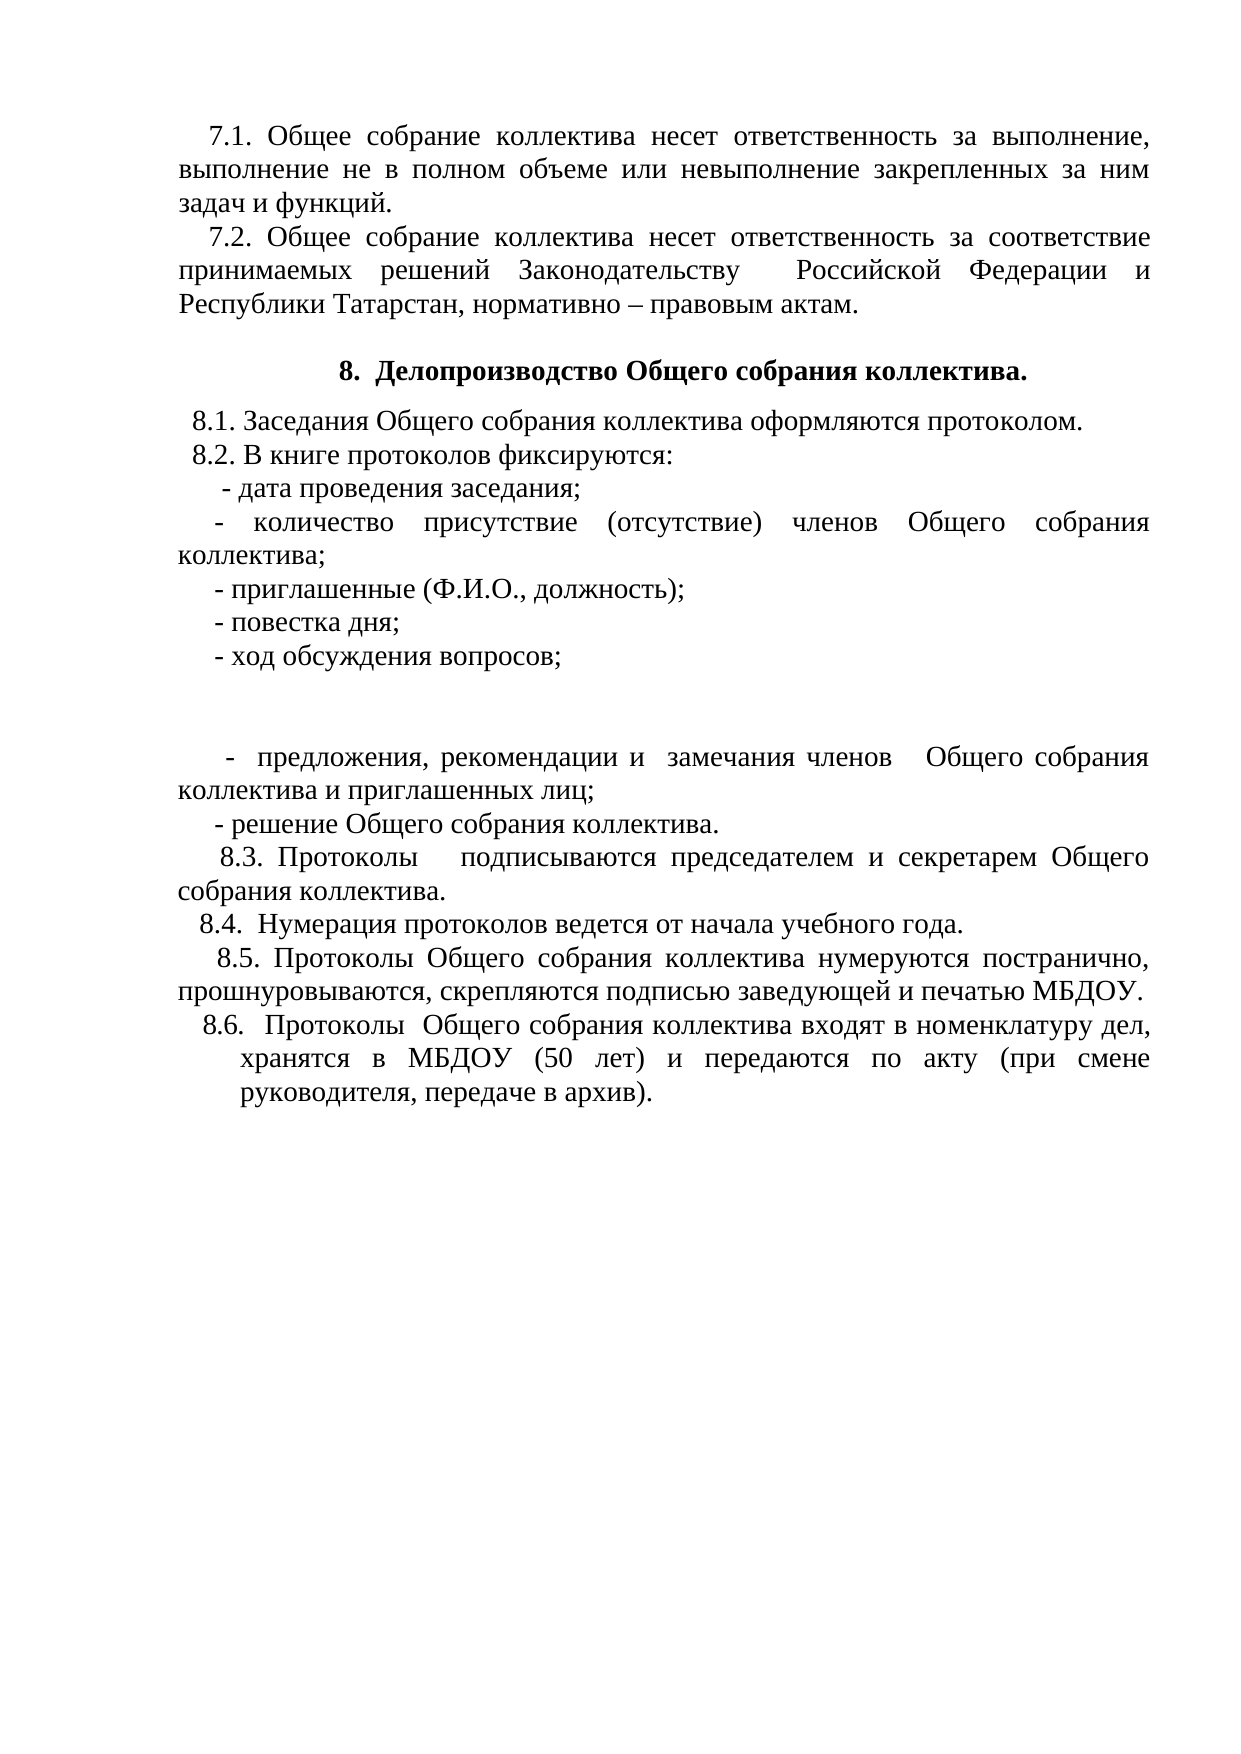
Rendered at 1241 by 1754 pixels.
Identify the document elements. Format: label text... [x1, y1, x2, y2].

text 7.1. Общее собрание коллектива несет ответственность за выполнение, выполнение не в полном объеме или невыполнение закрепленных за ним задач и функций. [178, 118, 1151, 219]
text - решение Общего собрания коллектива. [178, 806, 1150, 839]
list Протоколы Общего собрания коллектива входят в номенклатуру дел, хранятся в МБДОУ (50 лет) и передаются по акту (при смене руководителя, передаче в архив). [202, 1007, 1151, 1108]
text - количество присутствие (отсутствие) членов Общего собрания коллектива; [178, 504, 1150, 571]
text 7.2. Общее собрание коллектива несет ответственность за соответствие принимаемых решений Законодательству Российской Федерации и Республики Татарстан, нормативно – правовым актам. [178, 219, 1151, 319]
text 8.5. Протоколы Общего собрания коллектива нумеруются постранично, прошнуровываются, скрепляются подписью заведующей и печатью МБДОУ. [178, 940, 1150, 1007]
text - приглашенные (Ф.И.О., должность); [178, 571, 1150, 604]
text 8.3. Протоколы подписываются председателем и секретарем Общего собрания коллектива. [177, 839, 1150, 906]
text - дата проведения заседания; [178, 470, 1150, 504]
text - предложения, рекомендации и замечания членов Общего собрания коллектива и приглашенных лиц; [178, 739, 1150, 806]
text - ход обсуждения вопросов; [178, 638, 1150, 672]
text 8.2. В книге протоколов фиксируются: [177, 437, 1150, 470]
text 8.1. Заседания Общего собрания коллектива оформляются протоколом. [177, 403, 1150, 437]
text 8.4. Нумерация протоколов ведется от начала учебного года. [177, 906, 1150, 940]
text - повестка дня; [178, 604, 1150, 638]
text 8. Делопроизводство Общего собрания коллектива. [214, 353, 1152, 386]
